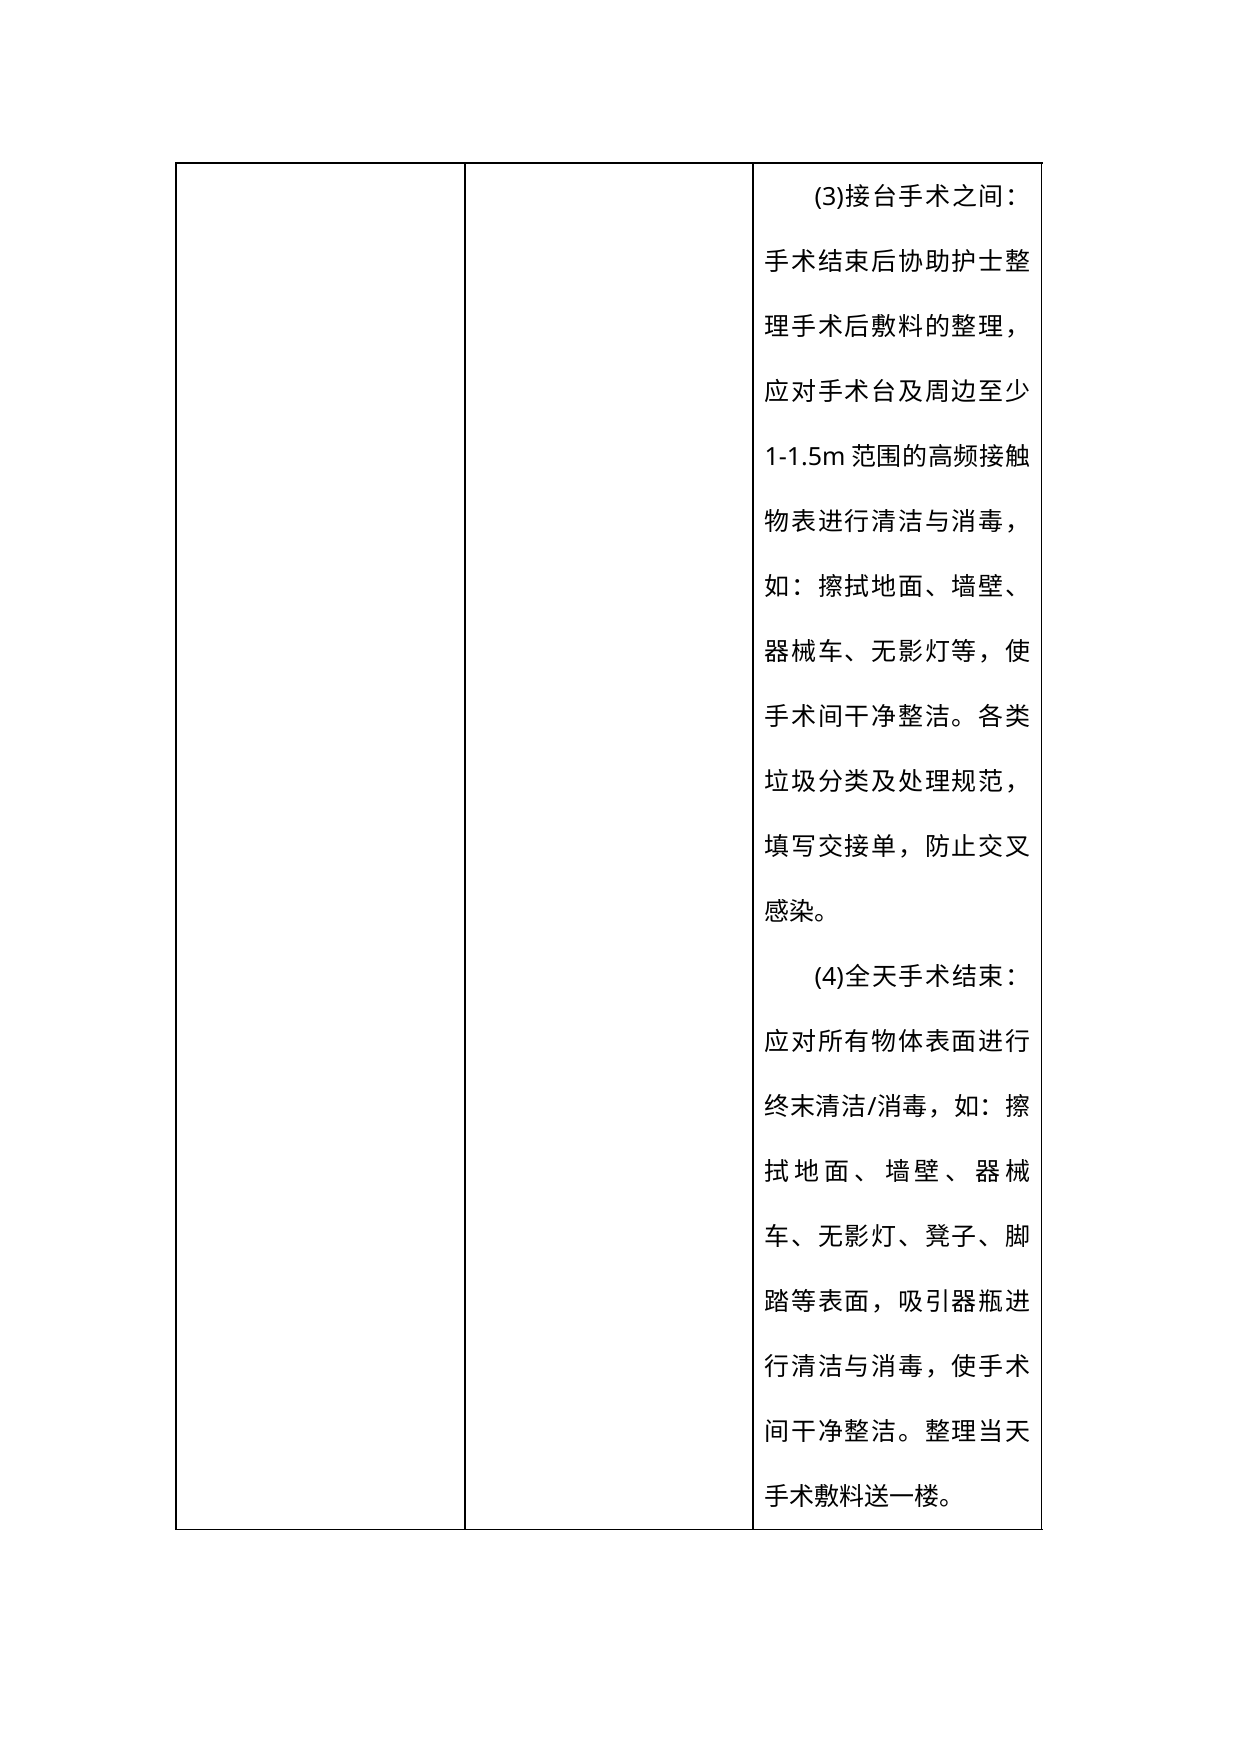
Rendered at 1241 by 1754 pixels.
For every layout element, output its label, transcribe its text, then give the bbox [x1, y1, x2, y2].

table_cell 1 [466, 164, 752, 1528]
table_cell [177, 164, 464, 1528]
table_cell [754, 164, 1041, 1528]
